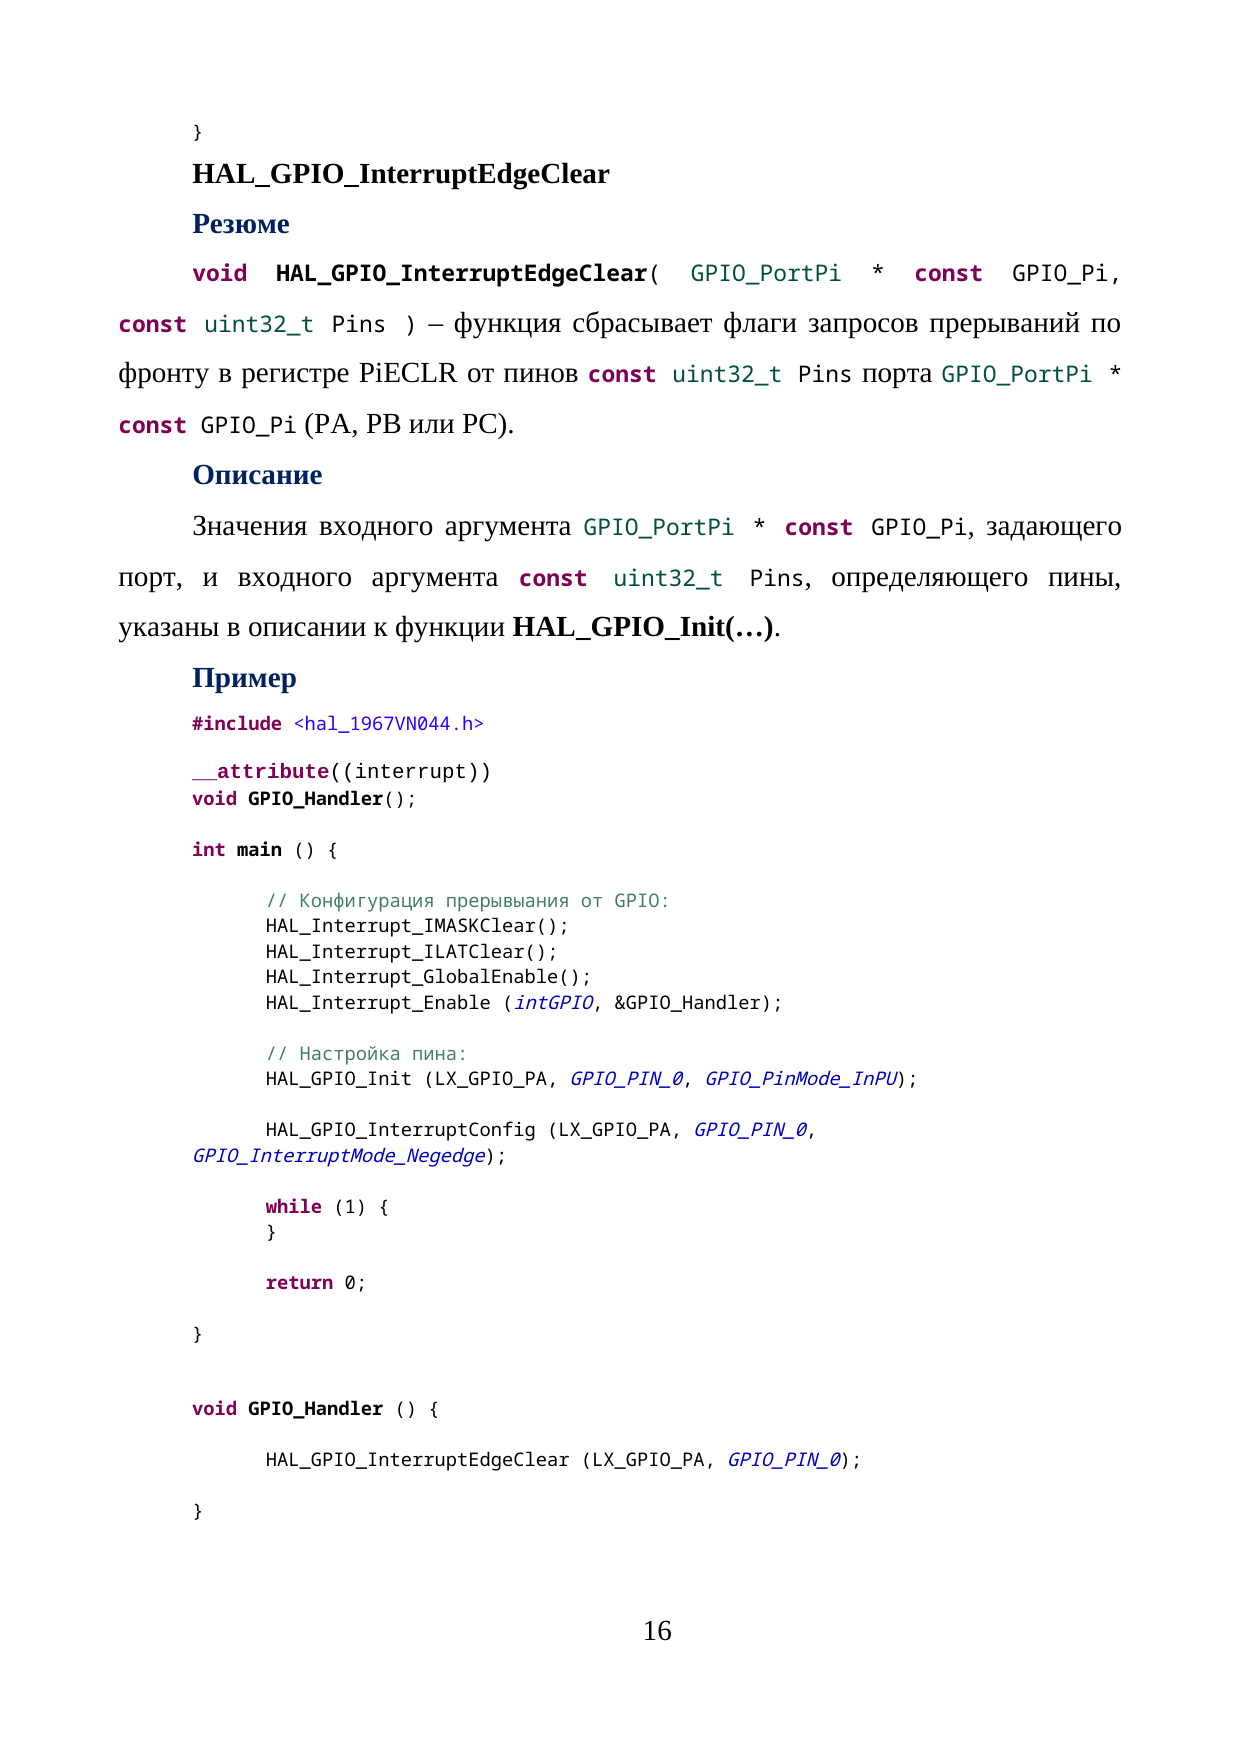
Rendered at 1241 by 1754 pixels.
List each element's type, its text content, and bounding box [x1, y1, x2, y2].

text HAL_Interrupt_GlobalEnable(); [192, 963, 1122, 989]
text } [192, 118, 1122, 144]
text return 0; [192, 1270, 1122, 1295]
text HAL_GPIO_InterruptEdgeClear (LX_GPIO_PA, GPIO_PIN_0); [192, 1446, 1122, 1472]
text HAL_GPIO_Init (LX_GPIO_PA, GPIO_PIN_0, GPIO_PinMode_InPU); [192, 1066, 1122, 1091]
text HAL_Interrupt_ILATClear(); [192, 938, 1122, 963]
text __attribute((interrupt)) [192, 761, 1122, 785]
text void GPIO_Handler(); [192, 785, 1122, 810]
text void HAL_GPIO_InterruptEdgeClear( GPIO_PortPi * const GPIO_Pi, const uint32_t Pins ) – функция сбрасывает флаги запросов прерываний по фронту в регистре PiECLR от пинов const uint32_t Pins порта GPIO_PortPi * const GPIO_Pi (PA, PB или PC). [118, 257, 1122, 441]
text Описание [118, 457, 1122, 491]
text } [192, 1219, 1122, 1244]
text } [118, 1497, 1122, 1523]
text // Конфигурация прерывыания от GPIO: [192, 887, 1122, 912]
text Пример [118, 660, 1122, 693]
text #include <hal_1967VN044.h> [192, 710, 1122, 736]
text HAL_Interrupt_IMASKClear(); [192, 912, 1122, 938]
text } [192, 1321, 1122, 1346]
text while (1) { [192, 1193, 1122, 1219]
text Значения входного аргумента GPIO_PortPi * const GPIO_Pi, задающего порт, и входного аргумента const uint32_t Pins, определяющего пины, указаны в описании к функции HAL_GPIO_Init(…). [118, 508, 1122, 643]
text Резюме [118, 206, 1122, 240]
text // Настройка пина: [192, 1040, 1122, 1066]
text int main () { [192, 836, 1122, 861]
text HAL_Interrupt_Enable (intGPIO, &GPIO_Handler); [192, 989, 1122, 1014]
text HAL_GPIO_InterruptConfig (LX_GPIO_PA, GPIO_PIN_0, GPIO_InterruptMode_Negedge); [192, 1117, 1122, 1168]
text void GPIO_Handler () { [192, 1395, 1122, 1421]
subtitle HAL_GPIO_InterruptEdgeClear [118, 156, 1122, 190]
